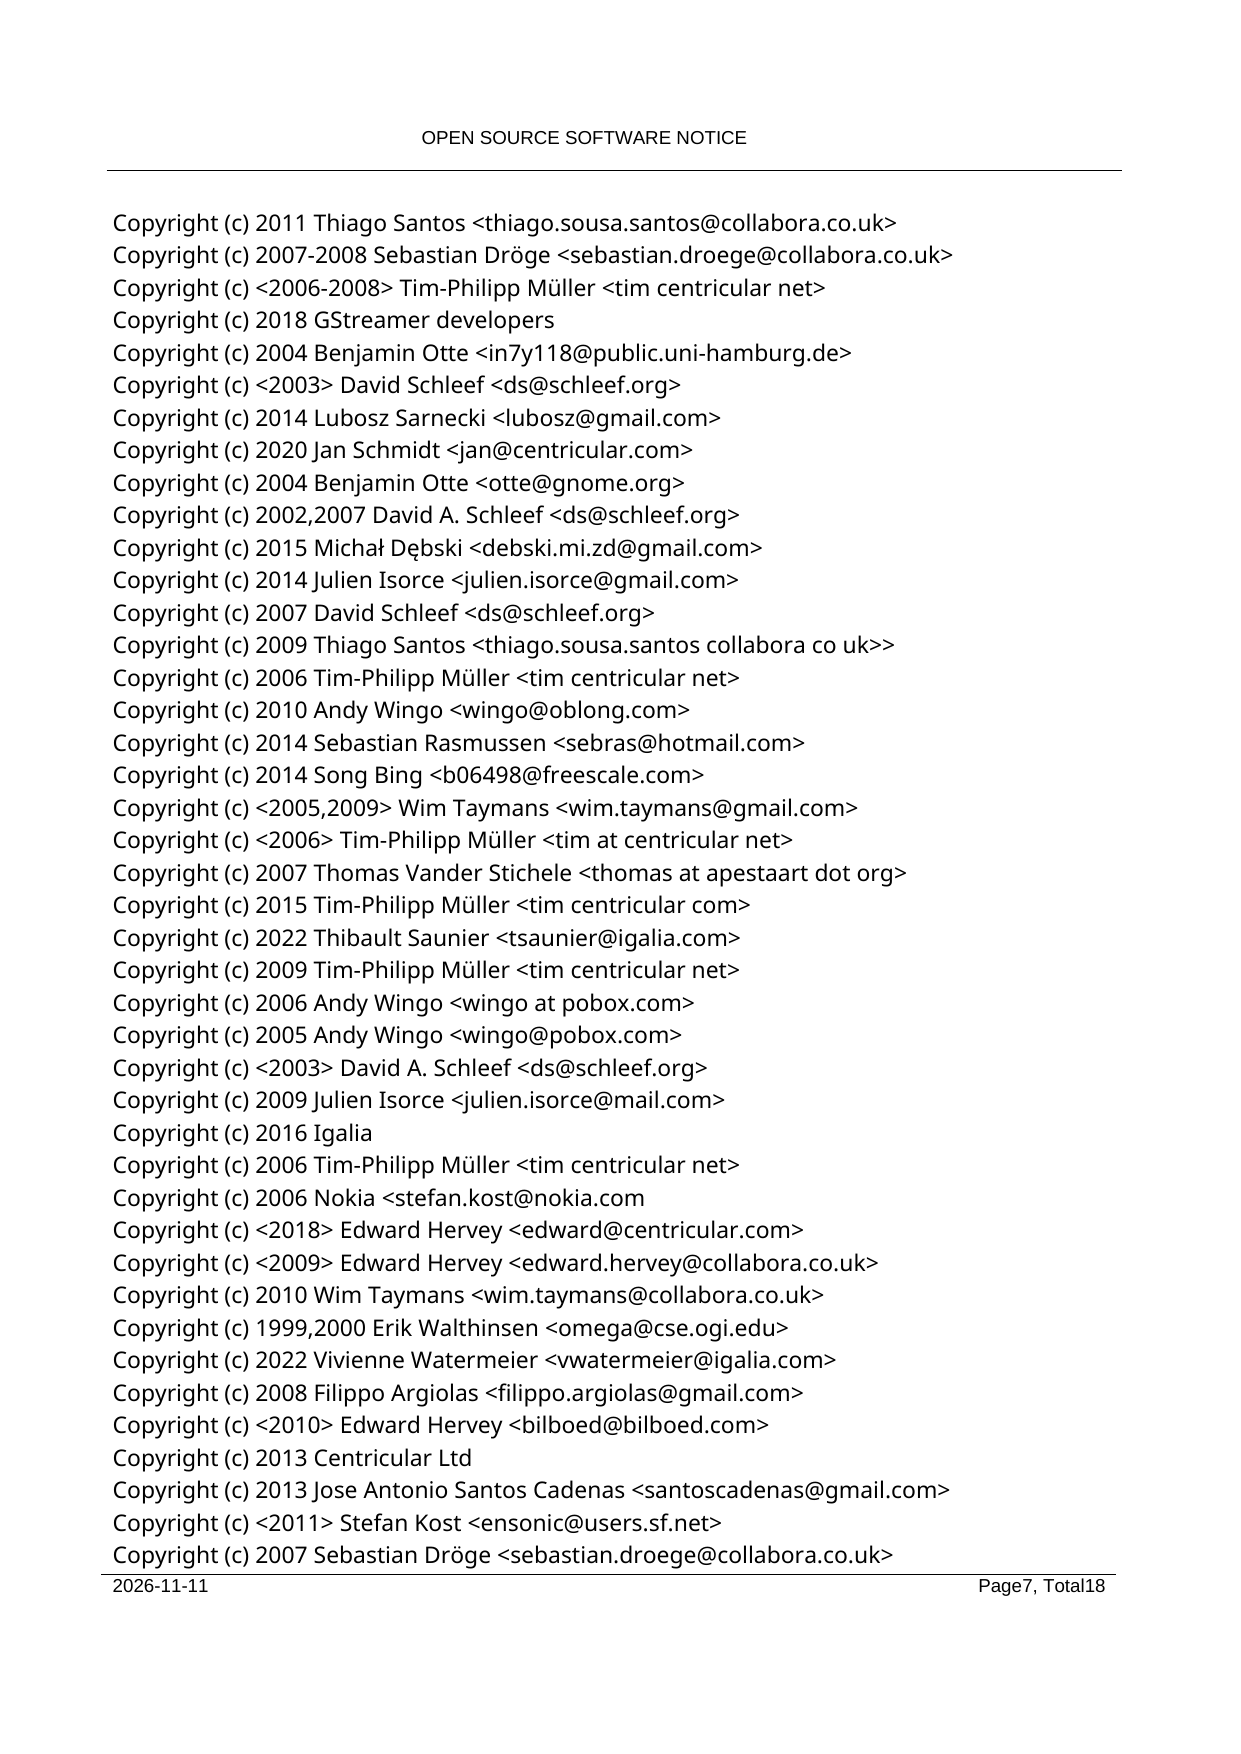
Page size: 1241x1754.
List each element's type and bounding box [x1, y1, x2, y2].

text [112, 206, 1128, 1571]
